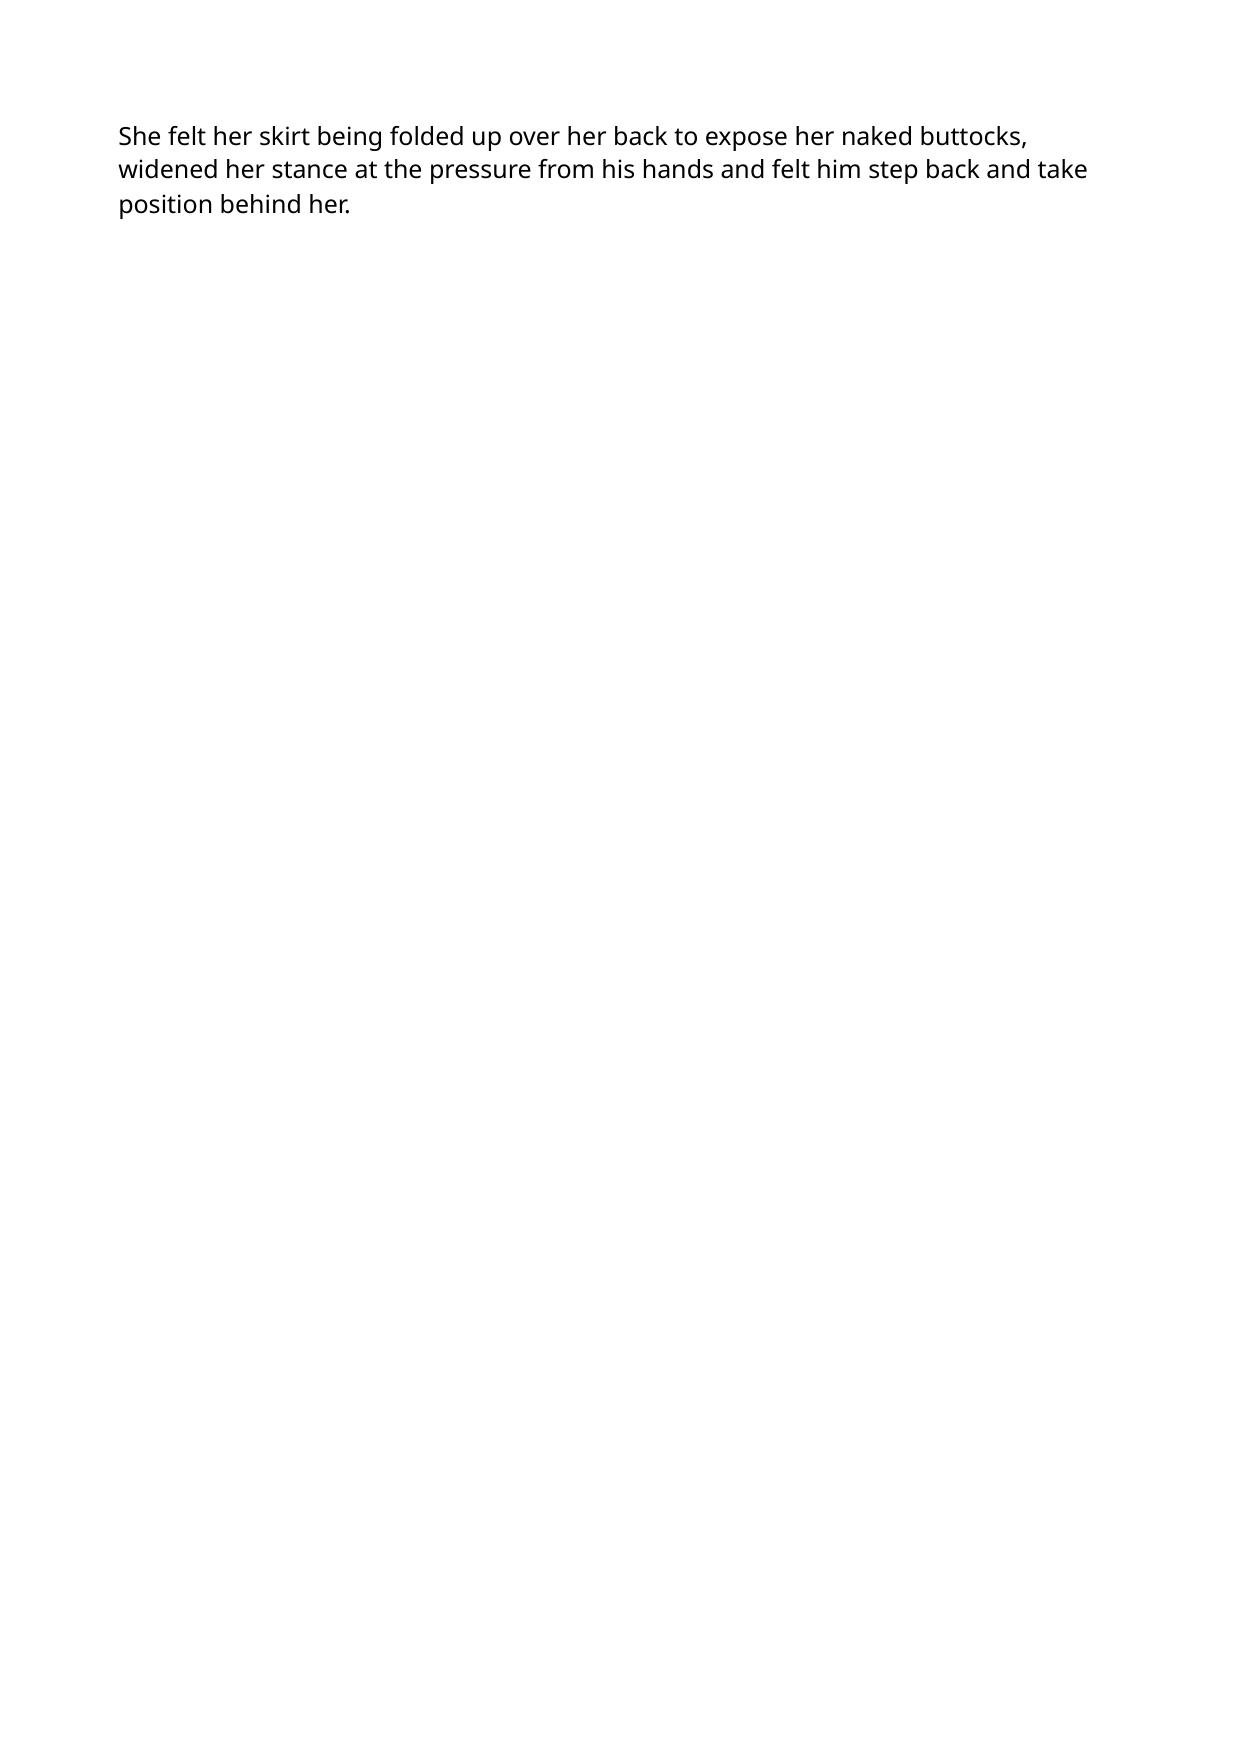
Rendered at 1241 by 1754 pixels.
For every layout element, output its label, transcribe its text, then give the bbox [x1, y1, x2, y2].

text She felt her skirt being folded up over her back to expose her naked buttocks, widened her stance at the pressure from his hands and felt him step back and take position behind her. [118, 118, 1122, 220]
